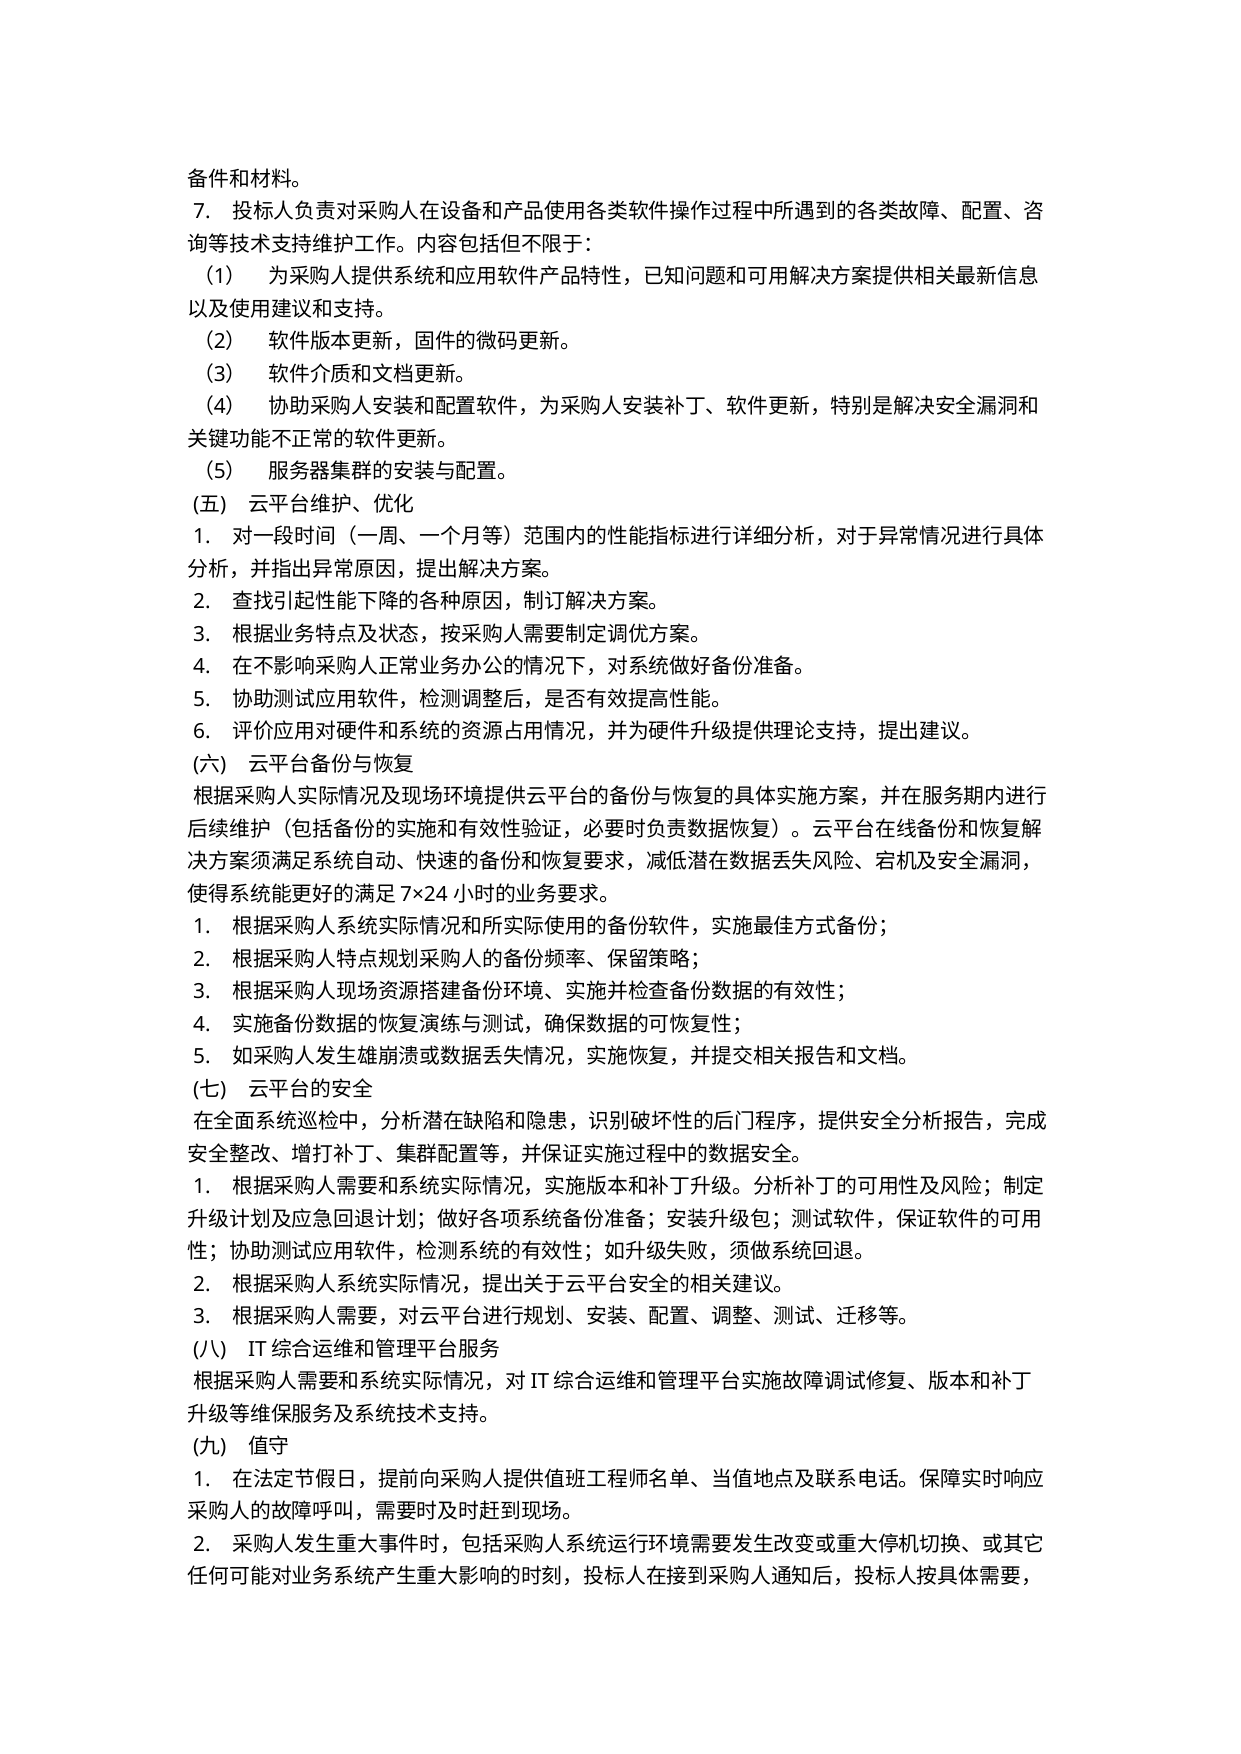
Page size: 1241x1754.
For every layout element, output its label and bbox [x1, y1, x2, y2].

text [187, 162, 1053, 1592]
